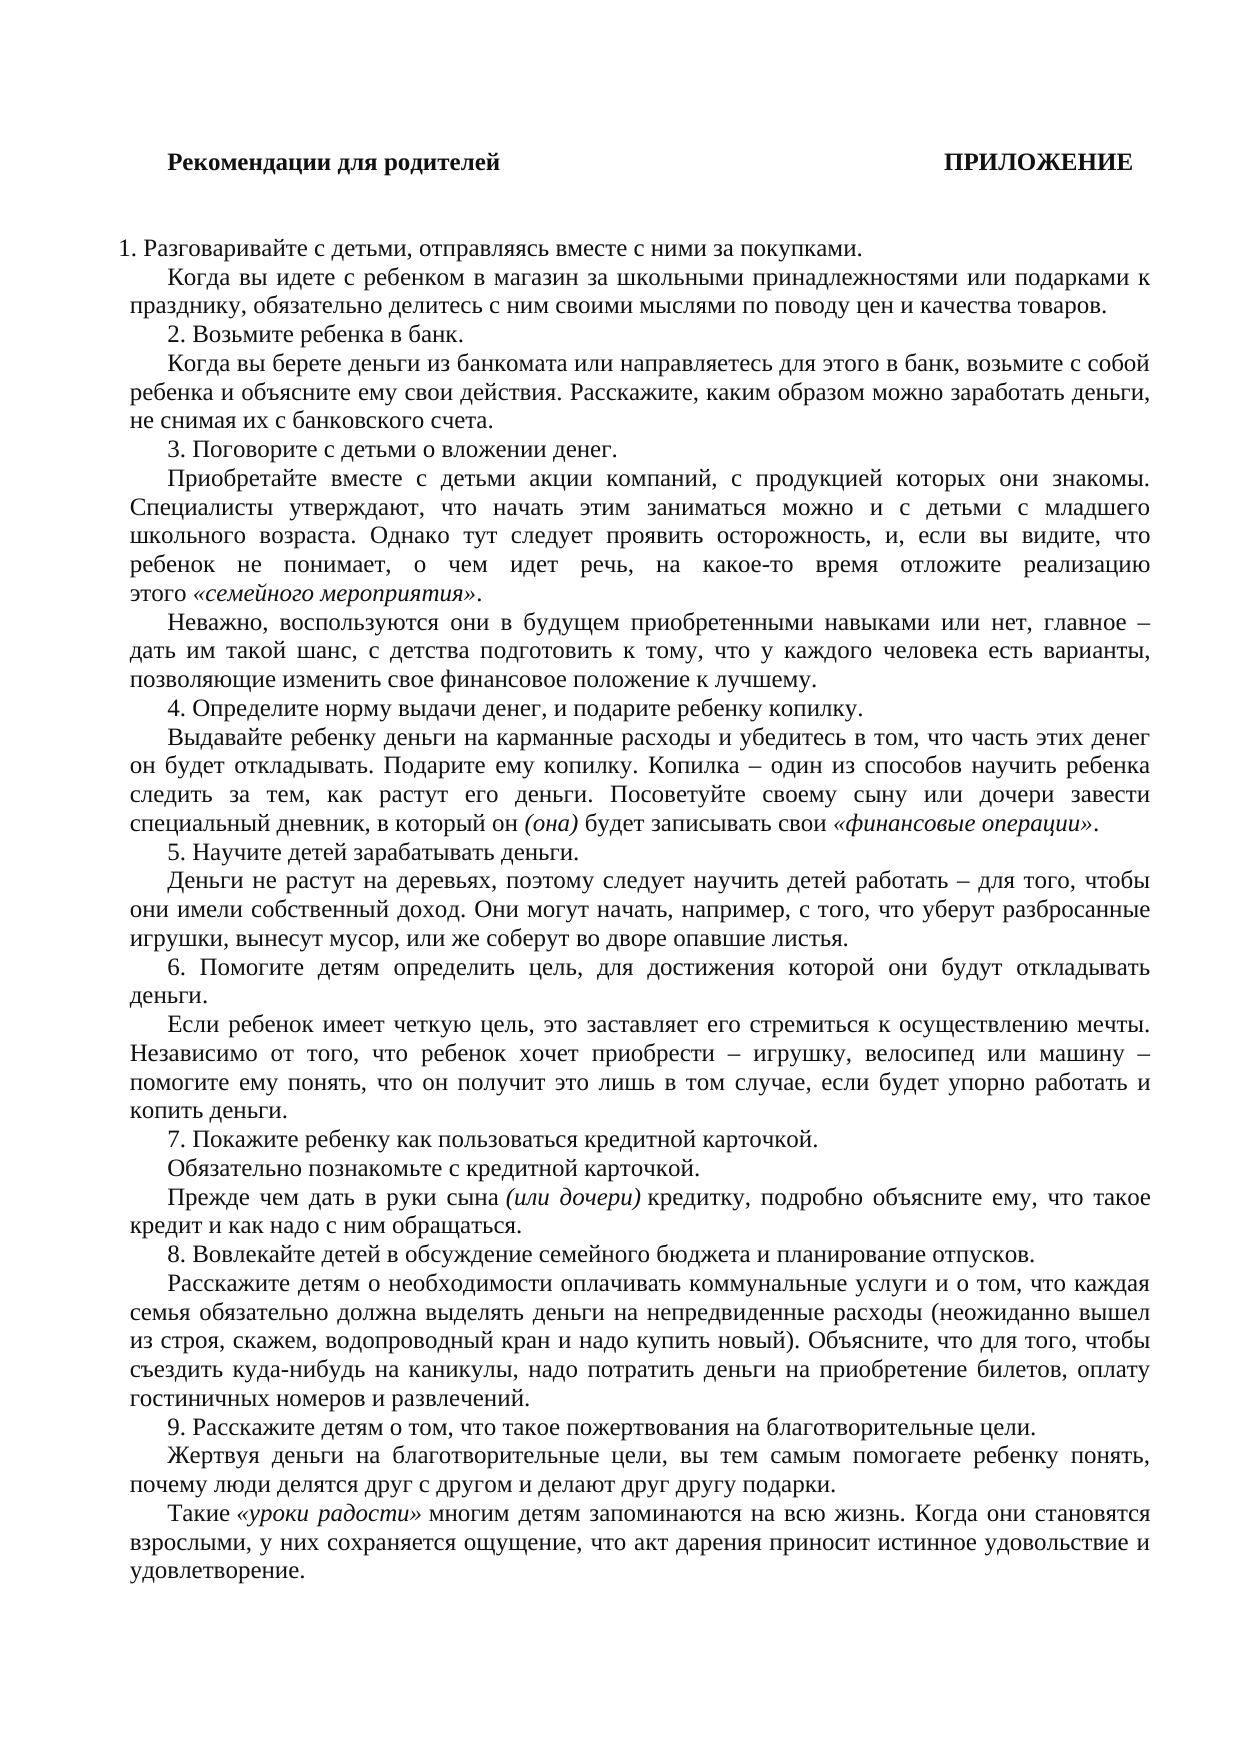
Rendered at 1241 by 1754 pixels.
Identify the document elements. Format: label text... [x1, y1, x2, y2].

text 6. Помогите детям определить цель, для достижения которой они будут откладывать деньги. [129, 952, 1152, 1009]
text Рекомендации для родителей ПРИЛОЖЕНИЕ [129, 147, 1152, 176]
text 7. Покажите ребенку как пользоваться кредитной карточкой. [129, 1124, 1152, 1153]
text 5. Научите детей зарабатывать деньги. [129, 837, 1152, 866]
text 9. Расскажите детям о том, что такое пожертвования на благотворительные цели. [129, 1412, 1152, 1441]
text Выдавайте ребенку деньги на карманные расходы и убедитесь в том, что часть этих денег он будет откладывать. Подарите ему копилку. Копилка – один из способов научить ребенка следить за тем, как растут его деньги. Посоветуйте своему сыну или дочери завести специальный дневник, в который он (она) будет записывать свои «финансовые операции». [129, 722, 1152, 837]
text 1. Разговаривайте с детьми, отправляясь вместе с ними за покупками. [118, 233, 1152, 262]
text 4. Определите норму выдачи денег, и подарите ребенку копилку. [129, 693, 1152, 722]
text Жертвуя деньги на благотворительные цели, вы тем самым помогаете ребенку понять, почему люди делятся друг с другом и делают друг другу подарки. [129, 1441, 1152, 1498]
text Приобретайте вместе с детьми акции компаний, с продукцией которых они знакомы. Специалисты утверждают, что начать этим заниматься можно и с детьми с младшего школьного возраста. Однако тут следует проявить осторожность, и, если вы видите, что ребенок не понимает, о чем идет речь, на какое-то время отложите реализацию этого «семейного мероприятия». [129, 463, 1152, 607]
text Такие «уроки радости» многим детям запоминаются на всю жизнь. Когда они становятся взрослыми, у них сохраняется ощущение, что акт дарения приносит истинное удовольствие и удовлетворение. [129, 1498, 1152, 1584]
text Расскажите детям о необходимости оплачивать коммунальные услуги и о том, что каждая семья обязательно должна выделять деньги на непредвиденные расходы (неожиданно вышел из строя, скажем, водопроводный кран и надо купить новый). Объясните, что для того, чтобы съездить куда-нибудь на каникулы, надо потратить деньги на приобретение билетов, оплату гостиничных номеров и развлечений. [129, 1268, 1152, 1412]
text Прежде чем дать в руки сына (или дочери) кредитку, подробно объясните ему, что такое кредит и как надо с ним обращаться. [129, 1182, 1152, 1239]
text 3. Поговорите с детьми о вложении денег. [129, 434, 1152, 463]
text Когда вы идете с ребенком в магазин за школьными принадлежностями или подарками к празднику, обязательно делитесь с ним своими мыслями по поводу цен и качества товаров. [129, 262, 1152, 319]
text Когда вы берете деньги из банкомата или направляетесь для этого в банк, возьмите с собой ребенка и объясните ему свои действия. Расскажите, каким образом можно заработать деньги, не снимая их с банковского счета. [129, 348, 1152, 434]
text 8. Вовлекайте детей в обсуждение семейного бюджета и планирование отпусков. [129, 1239, 1152, 1268]
text Неважно, воспользуются они в будущем приобретенными навыками или нет, главное – дать им такой шанс, с детства подготовить к тому, что у каждого человека есть варианты, позволяющие изменить свое финансовое положение к лучшему. [129, 607, 1152, 693]
text Обязательно познакомьте с кредитной карточкой. [129, 1153, 1152, 1182]
text Деньги не растут на деревьях, поэтому следует научить детей работать – для того, чтобы они имели собственный доход. Они могут начать, например, с того, что уберут разбросанные игрушки, вынесут мусор, или же соберут во дворе опавшие листья. [129, 866, 1152, 952]
text 2. Возьмите ребенка в банк. [129, 319, 1152, 348]
text Если ребенок имеет четкую цель, это заставляет его стремиться к осуществлению мечты. Независимо от того, что ребенок хочет приобрести – игрушку, велосипед или машину – помогите ему понять, что он получит это лишь в том случае, если будет упорно работать и копить деньги. [129, 1009, 1152, 1124]
